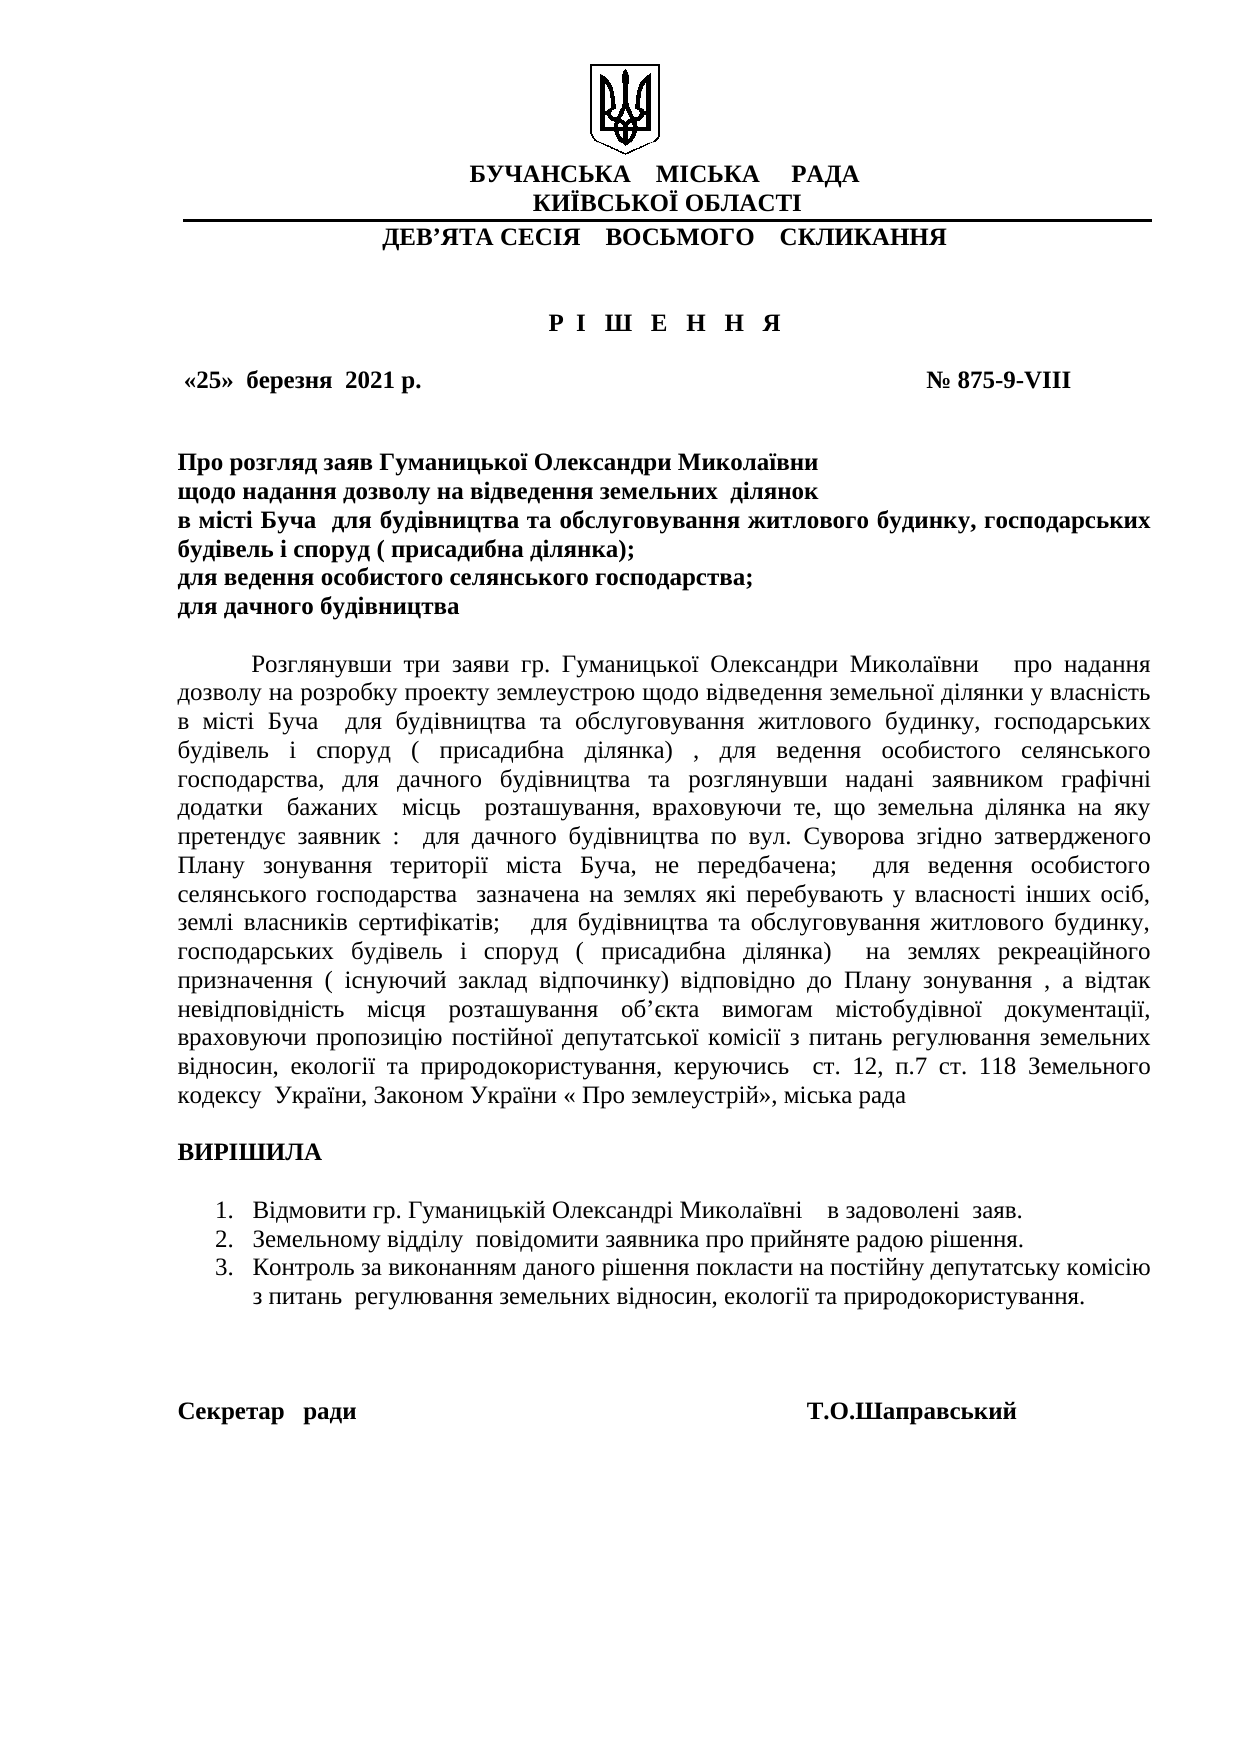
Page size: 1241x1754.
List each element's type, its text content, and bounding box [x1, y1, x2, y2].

list Земельному відділу повідомити заявника про прийняте радою рішення. [215, 1224, 1152, 1252]
text Р І Ш Е Н Н Я [177, 308, 1152, 337]
text Про розгляд заяв Гуманицької Олександри Миколаївни [177, 447, 1152, 476]
text для ведення особистого селянського господарства; [177, 562, 1152, 591]
text ВИРІШИЛА [177, 1137, 1152, 1166]
text в місті Буча для будівництва та обслуговування житлового будинку, господарських будівель і споруд ( присадибна ділянка); [177, 505, 1152, 562]
text ДЕВ’ЯТА СЕСІЯ ВОСЬМОГО СКЛИКАННЯ [177, 222, 1152, 251]
list Контроль за виконанням даного рішення покласти на постійну депутатську комісію з питань регулювання земельних відносин, екології та природокористування. [215, 1252, 1152, 1310]
text КИЇВСЬКОЇ ОБЛАСТІ [183, 188, 1152, 219]
text щодо надання дозволу на відведення земельних ділянок [177, 476, 1152, 505]
text Секретар ради Т.О.Шаправський [177, 1396, 1152, 1425]
text «25» березня 2021 р. № 875-9-VIII [177, 365, 1152, 393]
text БУЧАНСЬКА МІСЬКА РАДА [177, 159, 1152, 188]
text Розглянувши три заяви гр. Гуманицької Олександри Миколаївни про надання дозволу на розробку проекту землеустрою щодо відведення земельної ділянки у власність в місті Буча для будівництва та обслуговування житлового будинку, господарських будівель і споруд ( присадибна ділянка) , для ведення особистого селянського господарства, для дачного будівництва та розглянувши надані заявником графічні додатки бажаних місць розташування, враховуючи те, що земельна ділянка на яку претендує заявник : для дачного будівництва по вул. Суворова згідно затвердженого Плану зонування території міста Буча, не передбачена; для ведення особистого селянського господарства зазначена на землях які перебувають у власності інших осіб, землі власників сертифікатів; для будівництва та обслуговування житлового будинку, господарських будівель і споруд ( присадибна ділянка) на землях рекреаційного призначення ( існуючий заклад відпочинку) відповідно до Плану зонування , а відтак невідповідність місця розташування об’єкта вимогам містобудівної документації, враховуючи пропозицію постійної депутатської комісії з питань регулювання земельних відносин, екології та природокористування, керуючись ст. 12, п.7 ст. 118 Земельного кодексу України, Законом України « Про землеустрій», міська рада [177, 649, 1152, 1109]
text для дачного будівництва [177, 591, 1152, 620]
list Відмовити гр. Гуманицькій Олександрі Миколаївні в задоволені заяв. [215, 1195, 1152, 1224]
